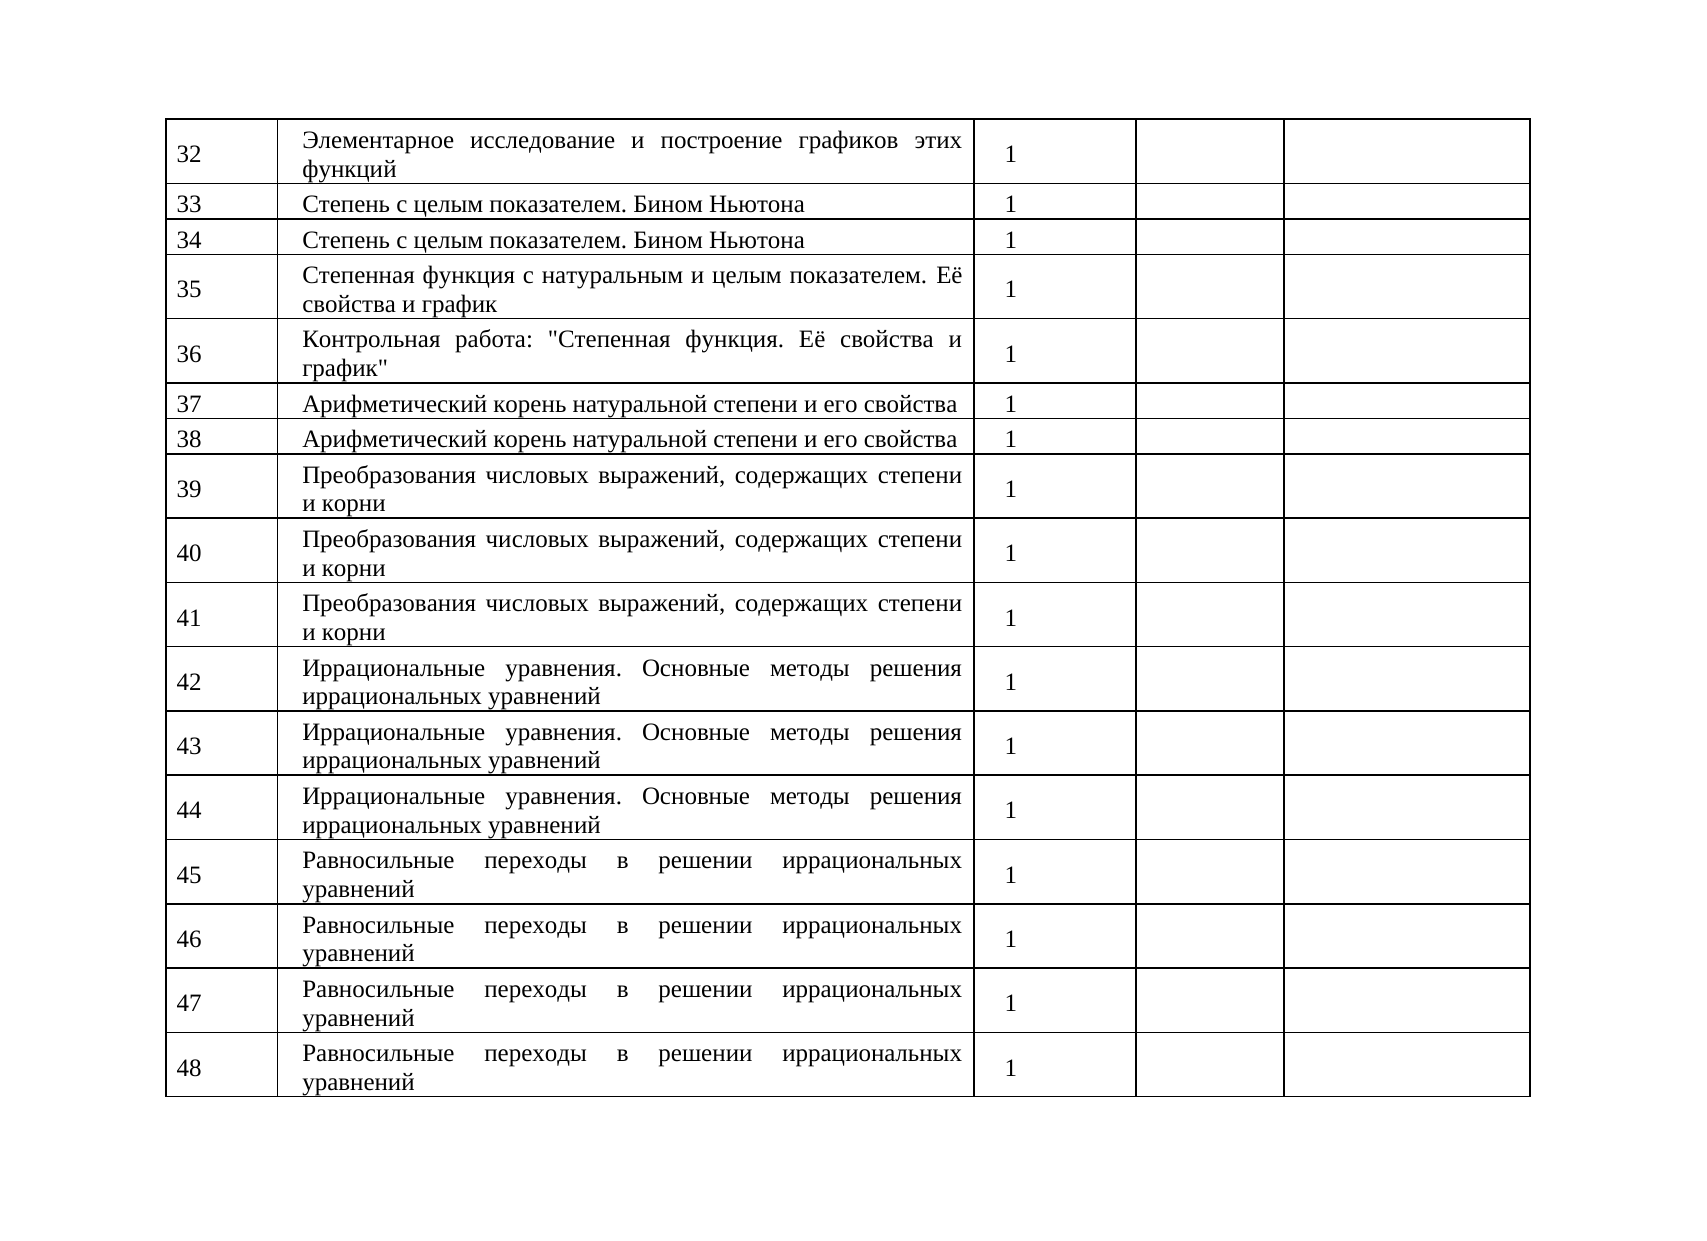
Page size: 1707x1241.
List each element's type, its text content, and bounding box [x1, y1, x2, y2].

table_cell 44 [167, 776, 277, 839]
table_cell [1137, 120, 1283, 182]
table_cell 1 [975, 969, 1135, 1031]
table_cell Равносильные переходы в решении иррациональных уравнений [278, 969, 973, 1031]
table_cell [1137, 840, 1283, 903]
table_cell [1137, 220, 1283, 253]
table_cell Арифметический корень натуральной степени и его свойства [278, 384, 973, 417]
table_cell Равносильные переходы в решении иррациональных уравнений [278, 1033, 973, 1096]
table_cell 1 [975, 647, 1135, 710]
table_cell 45 [167, 840, 277, 903]
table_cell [278, 120, 973, 182]
table_cell 37 [167, 384, 277, 417]
table_cell [1137, 712, 1283, 774]
table_cell 1 [975, 220, 1135, 253]
table_cell 39 [167, 455, 277, 517]
table_cell [1137, 647, 1283, 710]
table_cell [1137, 969, 1283, 1031]
table_cell [1137, 419, 1283, 453]
table_cell 1 [975, 184, 1135, 218]
table_cell [1285, 184, 1529, 218]
table_cell [1137, 319, 1283, 382]
table_cell 33 [167, 184, 277, 218]
table_cell 1 [975, 905, 1135, 967]
table_cell [1137, 384, 1283, 417]
table_cell Преобразования числовых выражений, содержащих степени и корни [278, 583, 973, 646]
table_cell [1137, 519, 1283, 582]
table_cell [1285, 419, 1529, 453]
table_cell [1137, 455, 1283, 517]
table_cell 1 [975, 1033, 1135, 1096]
table_cell [1137, 255, 1283, 318]
table_cell 1 [975, 455, 1135, 517]
table_cell [1137, 776, 1283, 839]
table_cell 32 [167, 120, 277, 182]
table_cell 1 [975, 419, 1135, 453]
table_cell [1285, 1033, 1529, 1096]
table_cell [1285, 519, 1529, 582]
table_cell 46 [167, 905, 277, 967]
table_cell 34 [167, 220, 277, 253]
table_cell Преобразования числовых выражений, содержащих степени и корни [278, 455, 973, 517]
table_cell [1285, 384, 1529, 417]
table_cell [1137, 583, 1283, 646]
table_cell 42 [167, 647, 277, 710]
table_cell 36 [167, 319, 277, 382]
table_cell 1 [975, 583, 1135, 646]
table_cell Иррациональные уравнения. Основные методы решения иррациональных уравнений [278, 647, 973, 710]
table_cell Степень с целым показателем. Бином Ньютона [278, 184, 973, 218]
table_cell [1285, 712, 1529, 774]
table_cell [1285, 905, 1529, 967]
table_cell [1285, 319, 1529, 382]
table_cell 1 [975, 120, 1135, 182]
table_cell 38 [167, 419, 277, 453]
table_cell 1 [975, 712, 1135, 774]
table_cell Степенная функция с натуральным и целым показателем. Её свойства и график [278, 255, 973, 318]
table_cell Равносильные переходы в решении иррациональных уравнений [278, 905, 973, 967]
table_cell [1285, 120, 1529, 182]
table_cell [1285, 255, 1529, 318]
table_cell [1285, 969, 1529, 1031]
table_cell Арифметический корень натуральной степени и его свойства [278, 419, 973, 453]
table_cell [1285, 455, 1529, 517]
table_cell 1 [975, 319, 1135, 382]
table_cell Контрольная работа: "Степенная функция. Её свойства и график" [278, 319, 973, 382]
table_cell [1137, 184, 1283, 218]
table_cell 47 [167, 969, 277, 1031]
table_cell 1 [975, 519, 1135, 582]
table_cell 40 [167, 519, 277, 582]
table_cell 48 [167, 1033, 277, 1096]
table_cell 1 [975, 840, 1135, 903]
table_cell [1137, 1033, 1283, 1096]
table_cell 1 [975, 255, 1135, 318]
table_cell 41 [167, 583, 277, 646]
table_cell 1 [975, 776, 1135, 839]
table_cell [1137, 905, 1283, 967]
table_cell Иррациональные уравнения. Основные методы решения иррациональных уравнений [278, 776, 973, 839]
table_cell 1 [975, 384, 1135, 417]
table_cell [1285, 647, 1529, 710]
table_cell [1285, 776, 1529, 839]
table_cell Преобразования числовых выражений, содержащих степени и корни [278, 519, 973, 582]
table_cell Иррациональные уравнения. Основные методы решения иррациональных уравнений [278, 712, 973, 774]
table_cell [1285, 840, 1529, 903]
table_cell Равносильные переходы в решении иррациональных уравнений [278, 840, 973, 903]
table_cell 35 [167, 255, 277, 318]
table_cell Степень с целым показателем. Бином Ньютона [278, 220, 973, 253]
table_cell [1285, 220, 1529, 253]
table_cell 43 [167, 712, 277, 774]
table_cell [1285, 583, 1529, 646]
